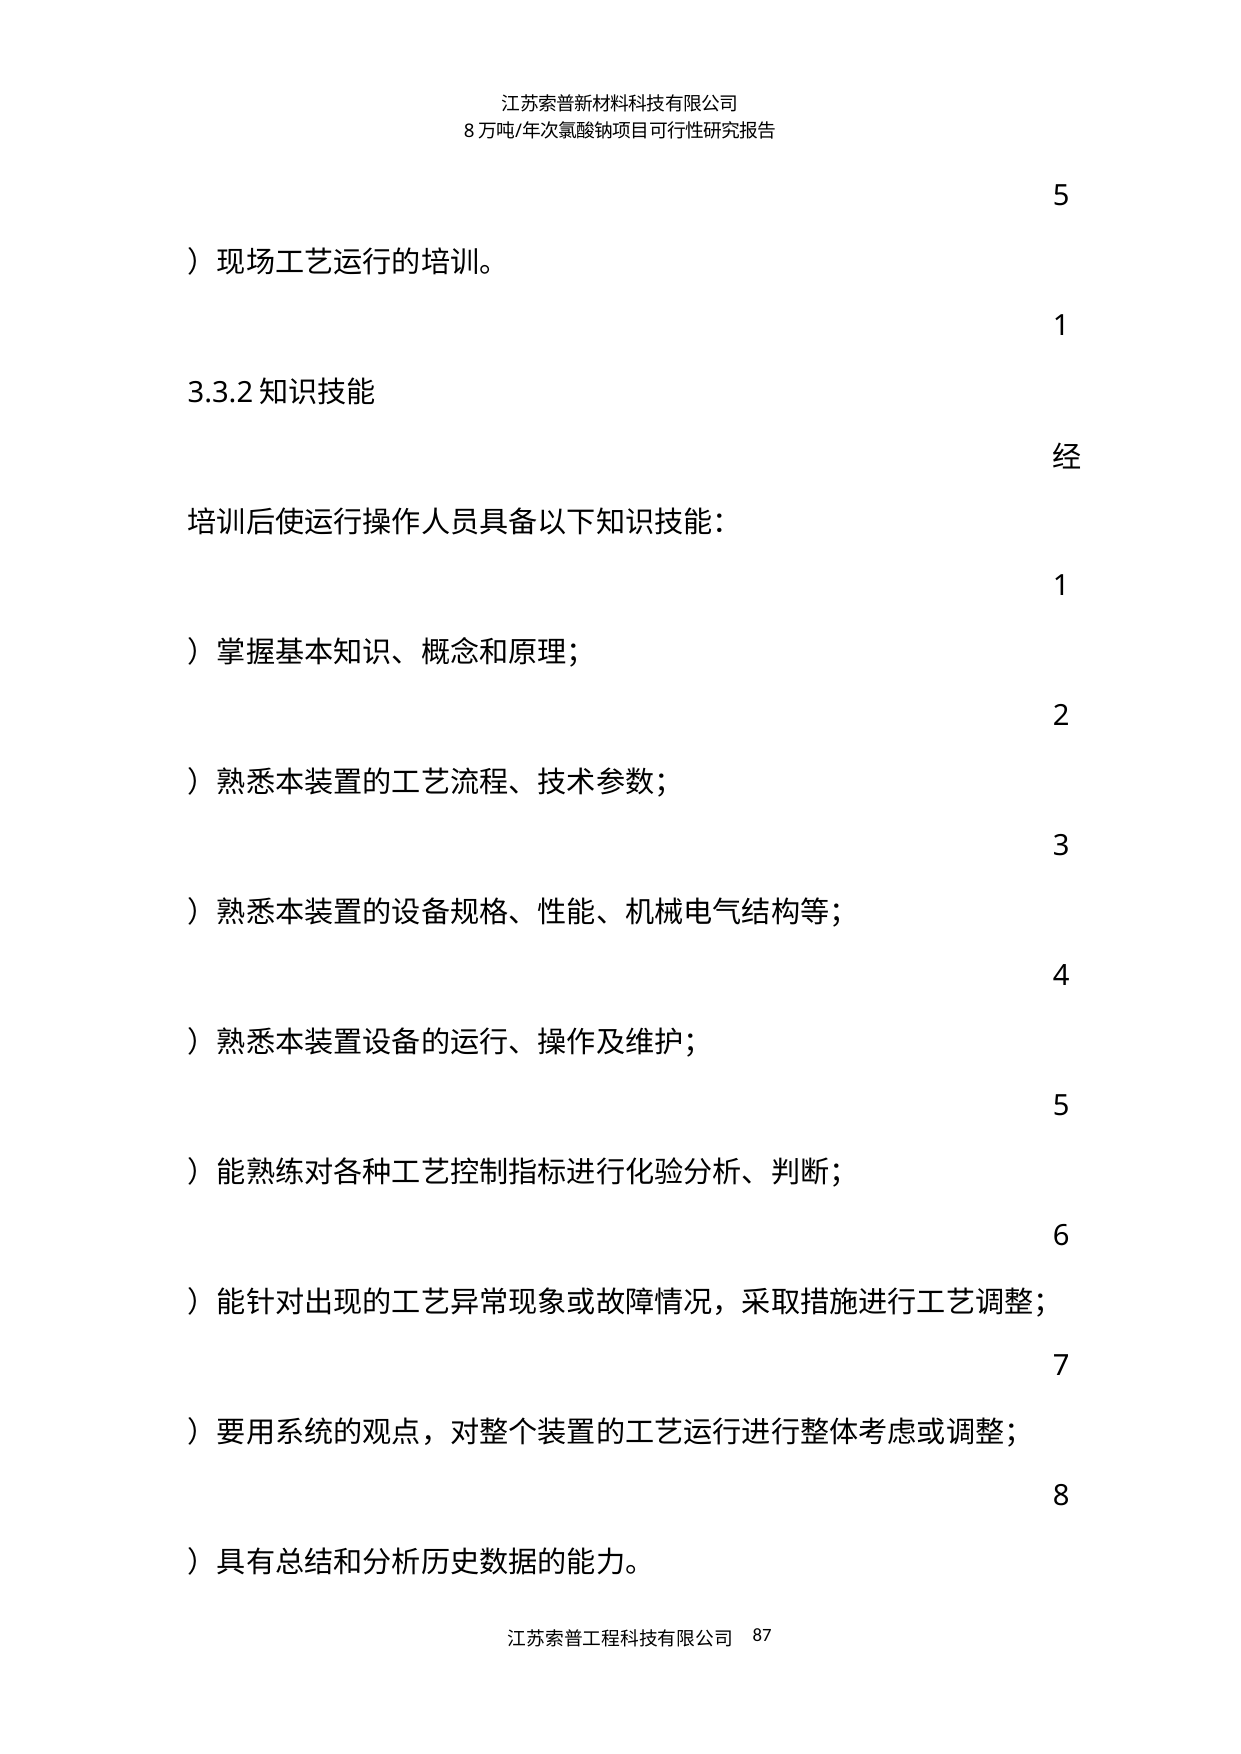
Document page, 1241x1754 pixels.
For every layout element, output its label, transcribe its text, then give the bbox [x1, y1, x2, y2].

text 2）熟悉本装置的工艺流程、技术参数； [187, 682, 1053, 812]
text 3）熟悉本装置的设备规格、性能、机械电气结构等； [187, 812, 1053, 942]
text 7）要用系统的观点，对整个装置的工艺运行进行整体考虑或调整； [187, 1332, 1053, 1462]
text 1）掌握基本知识、概念和原理； [187, 552, 1053, 682]
text 6）能针对出现的工艺异常现象或故障情况，采取措施进行工艺调整； [187, 1202, 1053, 1332]
text 4）熟悉本装置设备的运行、操作及维护； [187, 942, 1053, 1072]
text 经培训后使运行操作人员具备以下知识技能： [187, 422, 1053, 552]
text 5）现场工艺运行的培训。 [187, 162, 1053, 292]
text 13.3.2知识技能 [187, 292, 1053, 422]
text 5）能熟练对各种工艺控制指标进行化验分析、判断； [187, 1072, 1053, 1202]
text 8）具有总结和分析历史数据的能力。 [187, 1462, 1053, 1592]
